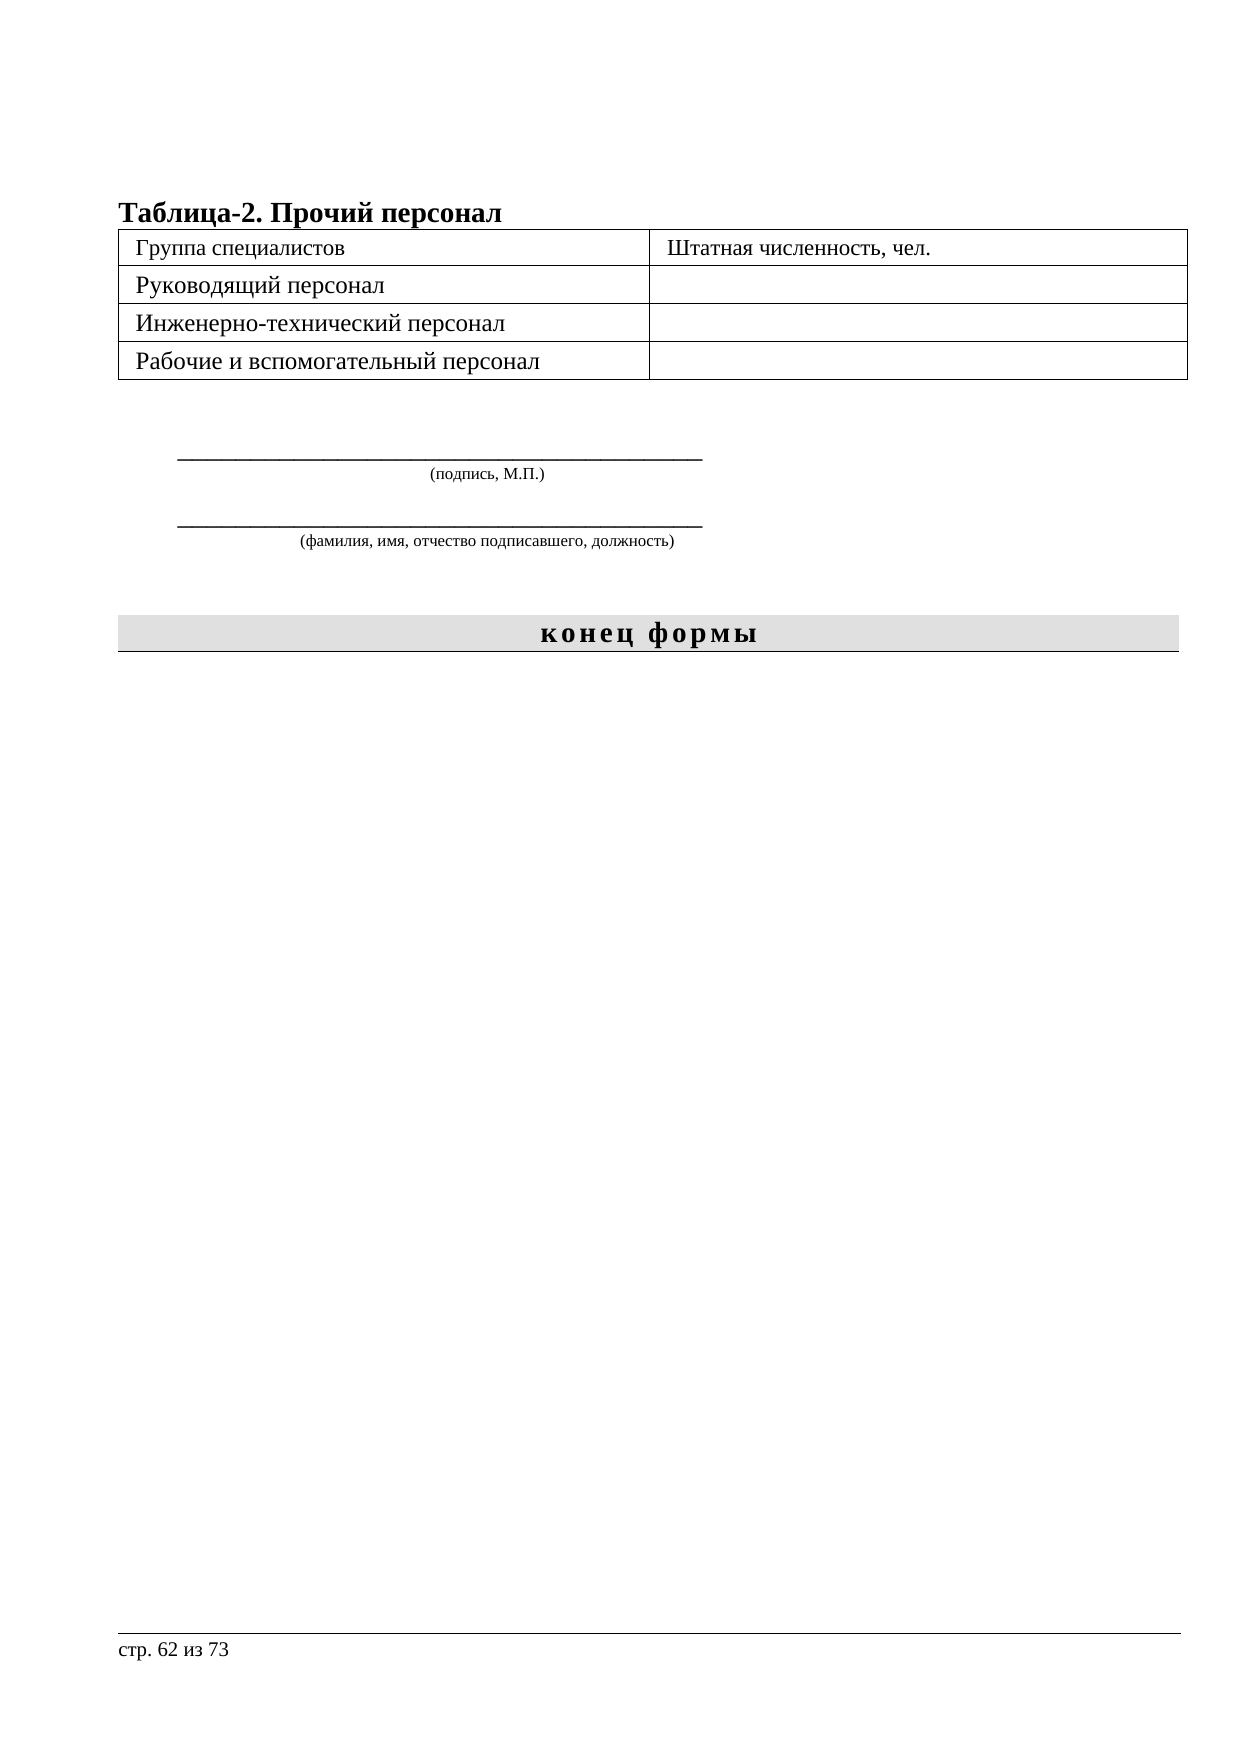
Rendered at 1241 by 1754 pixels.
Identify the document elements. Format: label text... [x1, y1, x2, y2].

text Таблица-2. Прочий персонал [118, 195, 1181, 229]
table_cell Руководящий персонал [119, 266, 649, 303]
text ____________________________________ [118, 497, 1181, 531]
text (фамилия, имя, отчество подписавшего, должность) [118, 531, 797, 564]
table_cell [650, 342, 1187, 379]
table_cell Рабочие и вспомогательный персонал [119, 342, 649, 379]
table_cell Инженерно-технический персонал [119, 304, 649, 341]
table_header Штатная численность, чел. [650, 230, 1187, 265]
text конец формы [118, 615, 1179, 651]
text (подпись, М.П.) [118, 464, 797, 497]
text ____________________________________ [118, 430, 1181, 464]
table_header Группа специалистов [119, 230, 649, 265]
table_cell [650, 304, 1187, 341]
table_cell [650, 266, 1187, 303]
